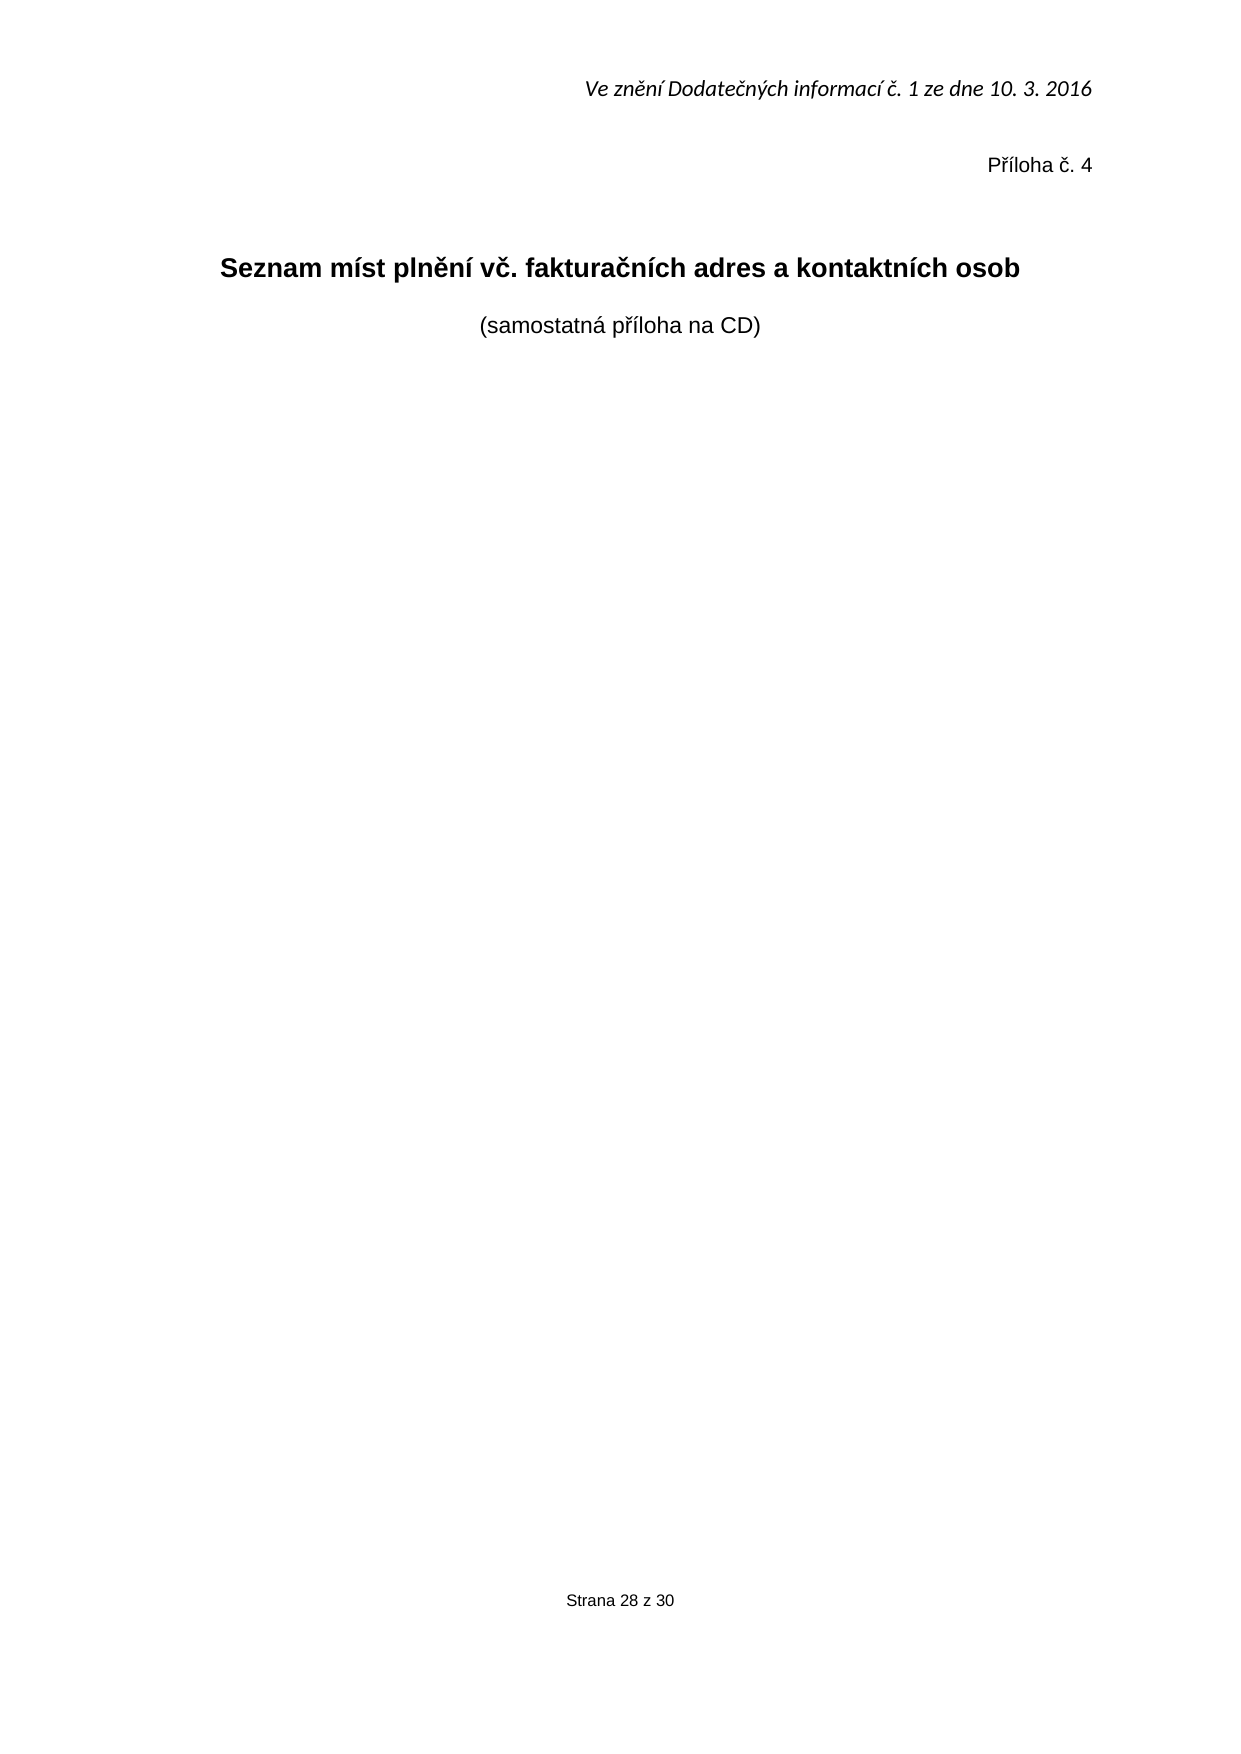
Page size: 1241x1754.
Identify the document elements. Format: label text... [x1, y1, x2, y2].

text Seznam míst plnění vč. fakturačních adres a kontaktních osob [148, 252, 1092, 283]
text Příloha č. 4 [148, 148, 1092, 177]
text (samostatná příloha na CD) [148, 312, 1092, 338]
